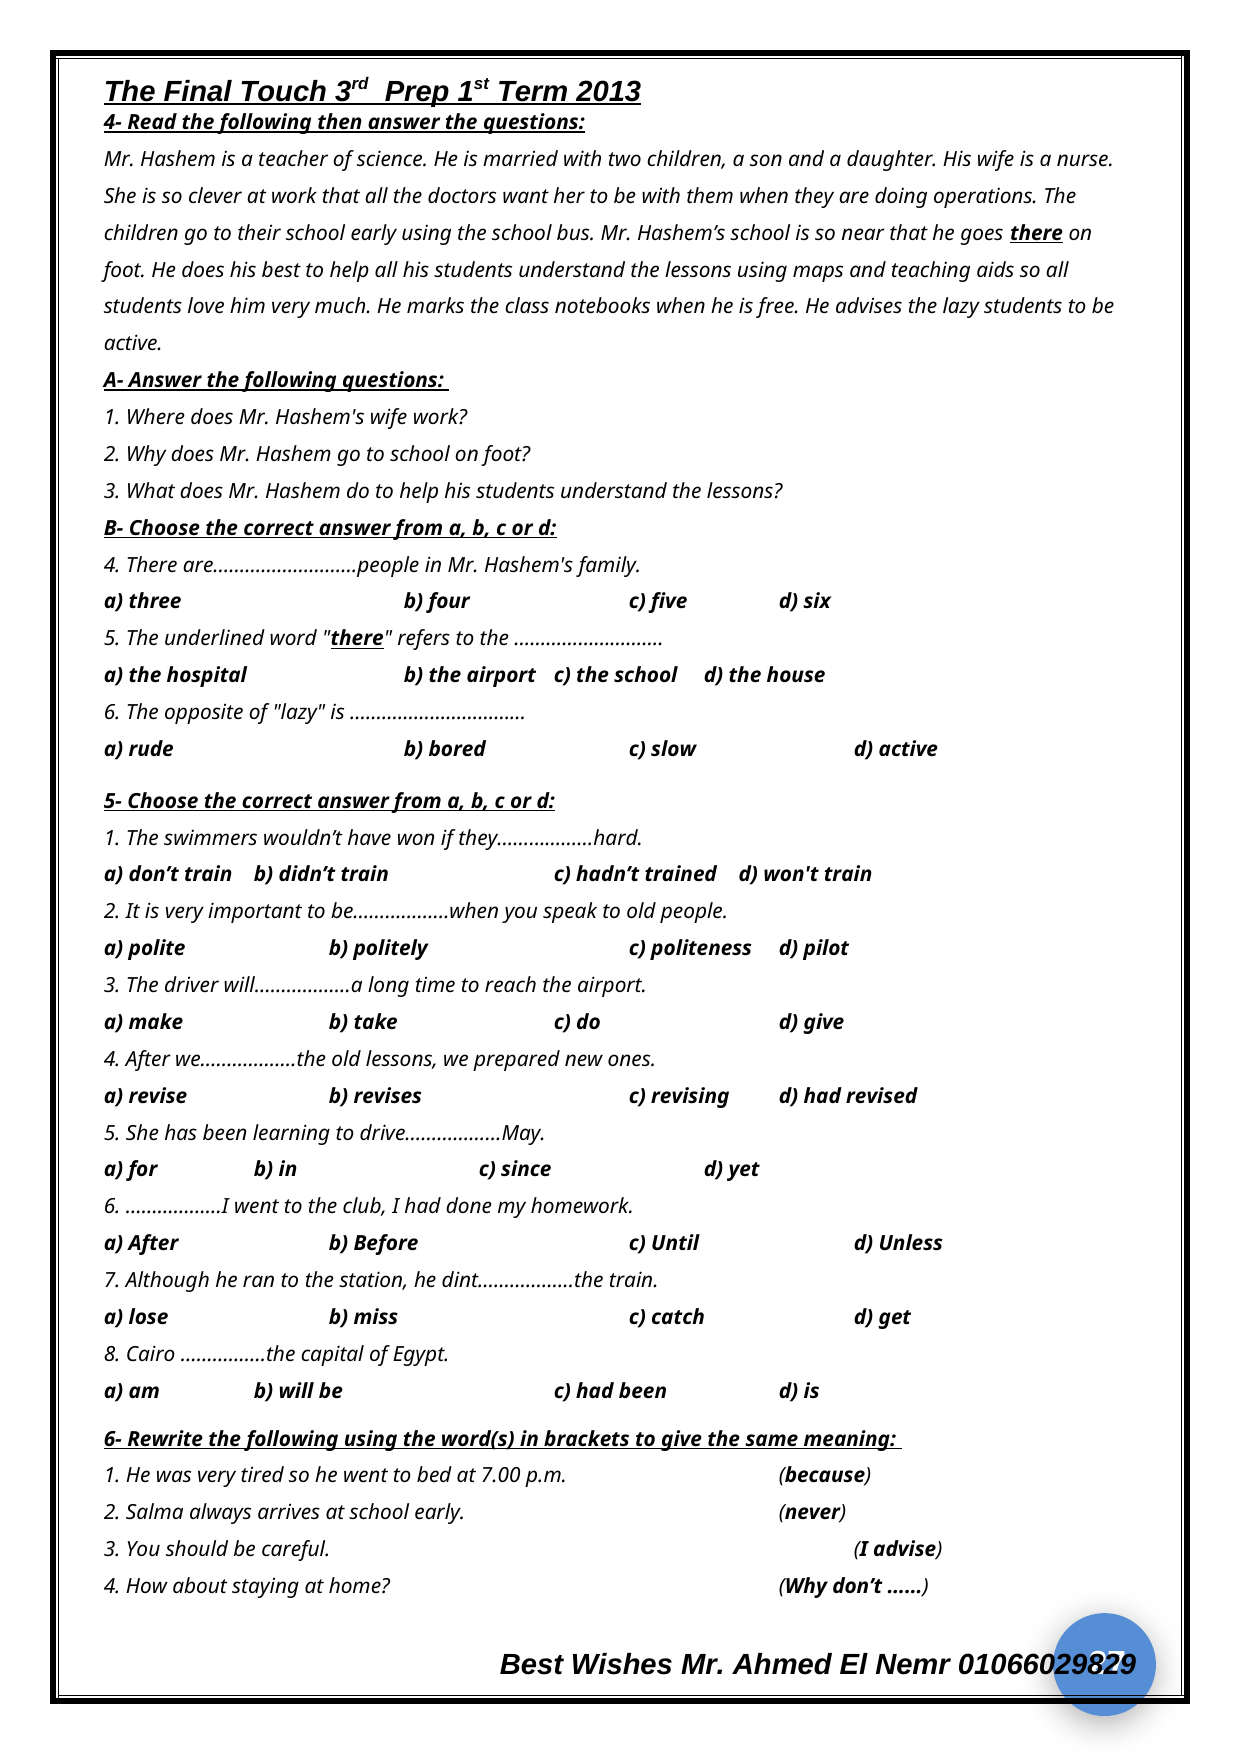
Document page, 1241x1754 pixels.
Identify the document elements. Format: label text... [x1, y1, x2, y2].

text 1. Where does Mr. Hashem's wife work? [103, 402, 1137, 431]
text a) rude b) bored c) slow d) active [103, 734, 1137, 763]
text 2. It is very important to be………………when you speak to old people. [103, 896, 1137, 925]
text 8. Cairo …………….the capital of Egypt. [103, 1339, 1137, 1367]
text 6. The opposite of "lazy" is …………………………… [103, 697, 1137, 726]
text 1. He was very tired so he went to bed at 7.00 p.m. (because) [103, 1461, 1137, 1489]
text 7. Although he ran to the station, he dint………………the train. [103, 1265, 1137, 1293]
text 3. You should be careful. (I advise) [103, 1534, 1137, 1563]
text a) revise b) revises c) revising d) had revised [103, 1081, 1137, 1109]
text a) make b) take c) do d) give [103, 1007, 1137, 1035]
text 6. ………………I went to the club, I had done my homework. [103, 1191, 1137, 1220]
text 4. There are………………………people in Mr. Hashem's family. [103, 550, 1137, 578]
text 5. The underlined word "there" refers to the ………………………. [103, 623, 1137, 652]
text 6- Rewrite the following using the word(s) in brackets to give the same meaning: [103, 1424, 1137, 1452]
text A- Answer the following questions: [103, 365, 1137, 394]
text 4- Read the following then answer the questions: [103, 107, 1137, 136]
text a) lose b) miss c) catch d) get [103, 1302, 1137, 1330]
text 2. Salma always arrives at school early. (never) [103, 1497, 1137, 1526]
text Mr. Hashem is a teacher of science. He is married with two children, a son and a daughter. His wife is a nurse. She is so clever at work that all the doctors want her to be with them when they are doing operations. The children go to their school early using the school bus. Mr. Hashem’s school is so near that he goes there on foot. He does his best to help all his students understand the lessons using maps and teaching aids so all students love him very much. He marks the class notebooks when he is free. He advises the lazy students to be active. [103, 144, 1137, 357]
text 4. How about staying at home? (Why don’t ……) [103, 1571, 1137, 1599]
text a) polite b) politely c) politeness d) pilot [103, 933, 1137, 962]
text B- Choose the correct answer from a, b, c or d: [103, 513, 1137, 541]
text 5- Choose the correct answer from a, b, c or d: [103, 786, 1137, 814]
text a) three b) four c) five d) six [103, 587, 1137, 615]
text 3. What does Mr. Hashem do to help his students understand the lessons? [103, 476, 1137, 504]
text 2. Why does Mr. Hashem go to school on foot? [103, 439, 1137, 468]
text 3. The driver will………………a long time to reach the airport. [103, 970, 1137, 998]
text a) After b) Before c) Until d) Unless [103, 1228, 1137, 1257]
text 1. The swimmers wouldn’t have won if they………………hard. [103, 823, 1137, 851]
text a) am b) will be c) had been d) is [103, 1376, 1137, 1404]
text 4. After we………………the old lessons, we prepared new ones. [103, 1044, 1137, 1072]
text a) the hospital b) the airport c) the school d) the house [103, 660, 1137, 689]
text a) for b) in c) since d) yet [103, 1154, 1137, 1183]
text a) don’t train b) didn’t train c) hadn’t trained d) won't train [103, 859, 1137, 888]
text 5. She has been learning to drive………………May. [103, 1118, 1137, 1146]
